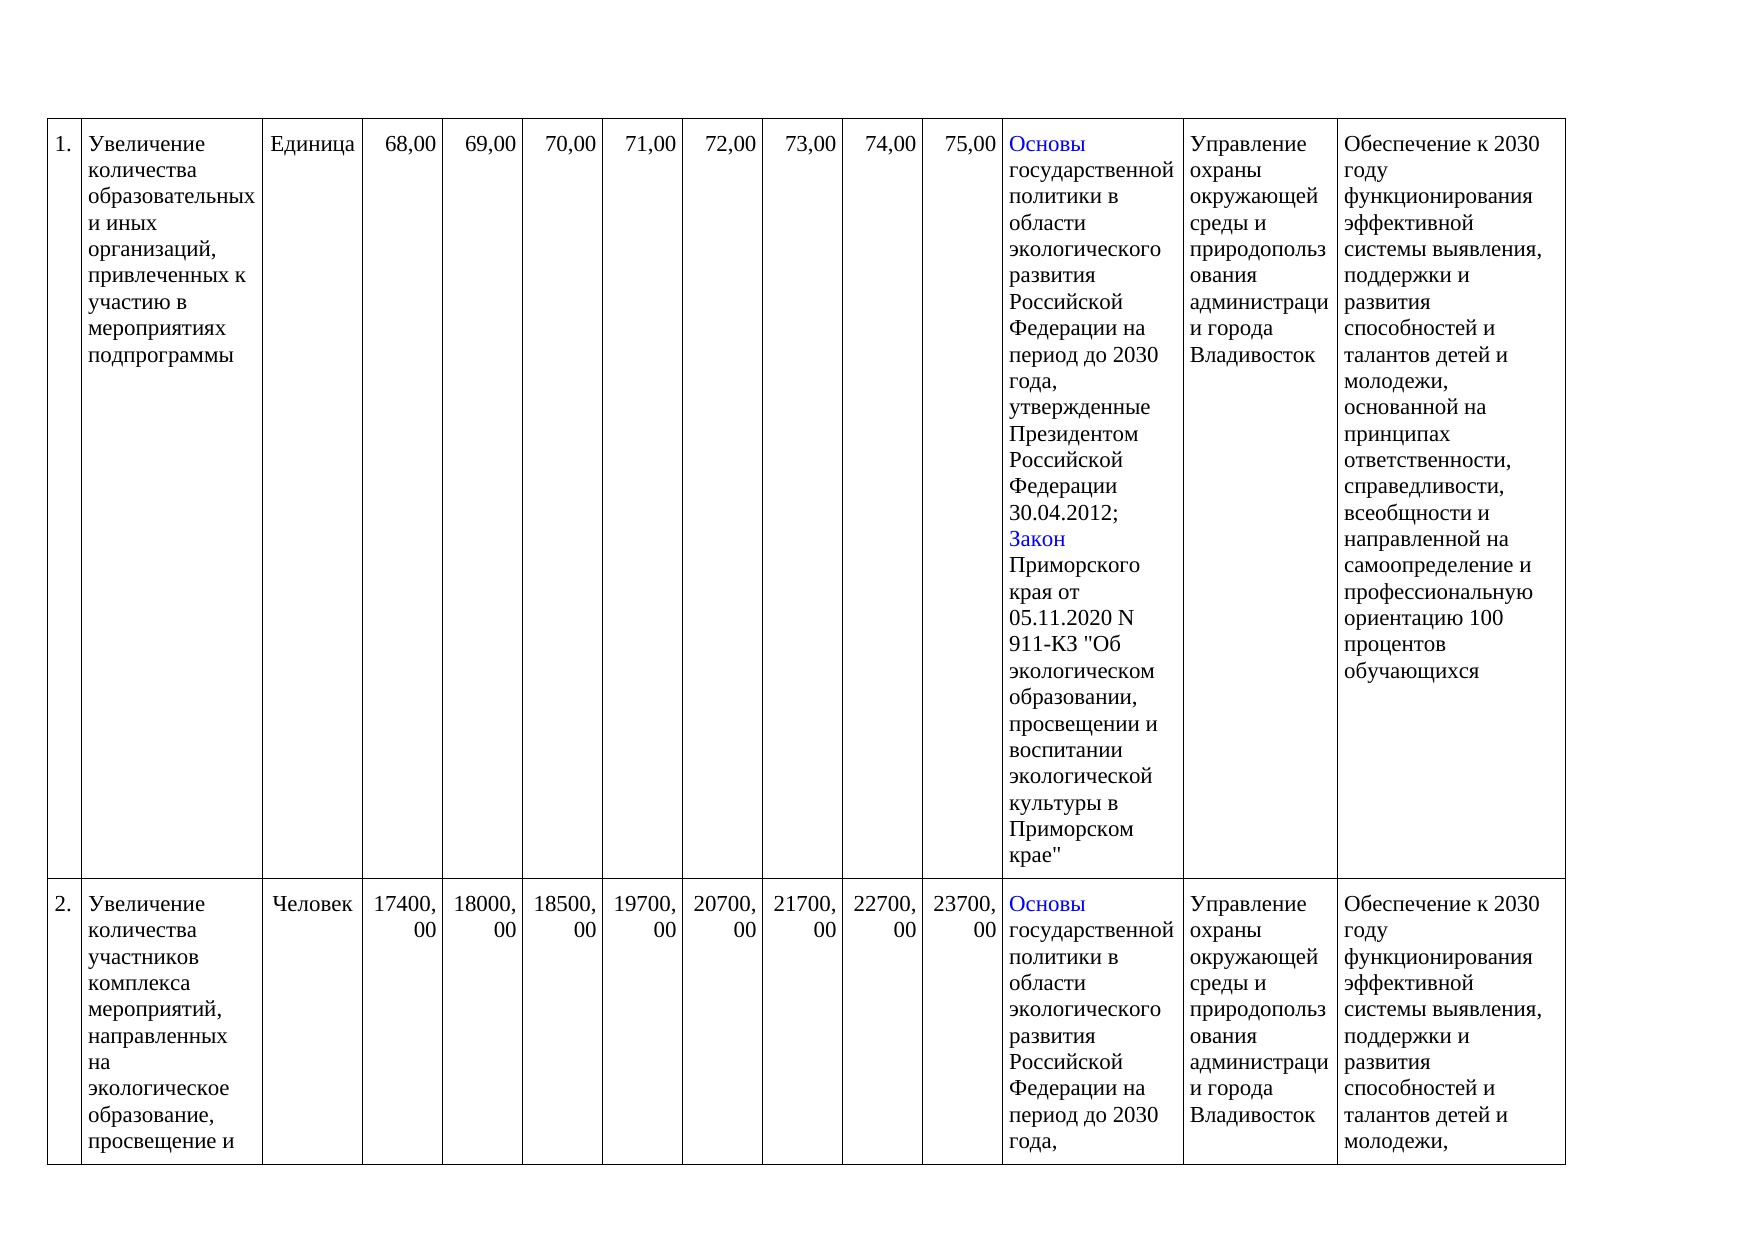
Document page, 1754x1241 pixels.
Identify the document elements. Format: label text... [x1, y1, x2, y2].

table_cell 17400,00 [363, 879, 442, 1164]
table_cell 22700,00 [843, 879, 922, 1164]
table_cell 23700,00 [923, 879, 1002, 1164]
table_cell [1003, 879, 1183, 1164]
table_cell Увеличение количества образовательных и иных организаций, привлеченных к участию в мероприятиях подпрограммы [82, 119, 262, 878]
table_cell Человек [263, 879, 362, 1164]
table_cell 75,00 [923, 119, 1002, 878]
table_cell 20700,00 [683, 879, 762, 1164]
table_cell 69,00 [443, 119, 522, 878]
table_cell 72,00 [683, 119, 762, 878]
table_cell 2. [48, 879, 81, 1164]
table_cell Единица [263, 119, 362, 878]
table_cell 70,00 [523, 119, 602, 878]
table_cell 71,00 [603, 119, 682, 878]
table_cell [82, 879, 262, 1164]
table_cell 74,00 [843, 119, 922, 878]
table_cell 1. [48, 119, 81, 878]
table_cell 73,00 [763, 119, 842, 878]
table_cell Управление охраны окружающей среды и природопользования администрации города Владивосток [1184, 119, 1337, 878]
table_cell 18500,00 [523, 879, 602, 1164]
table_cell 18000,00 [443, 879, 522, 1164]
table_cell 21700,00 [763, 879, 842, 1164]
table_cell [1184, 879, 1337, 1164]
table_cell 68,00 [363, 119, 442, 878]
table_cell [1338, 879, 1565, 1164]
table_cell 19700,00 [603, 879, 682, 1164]
